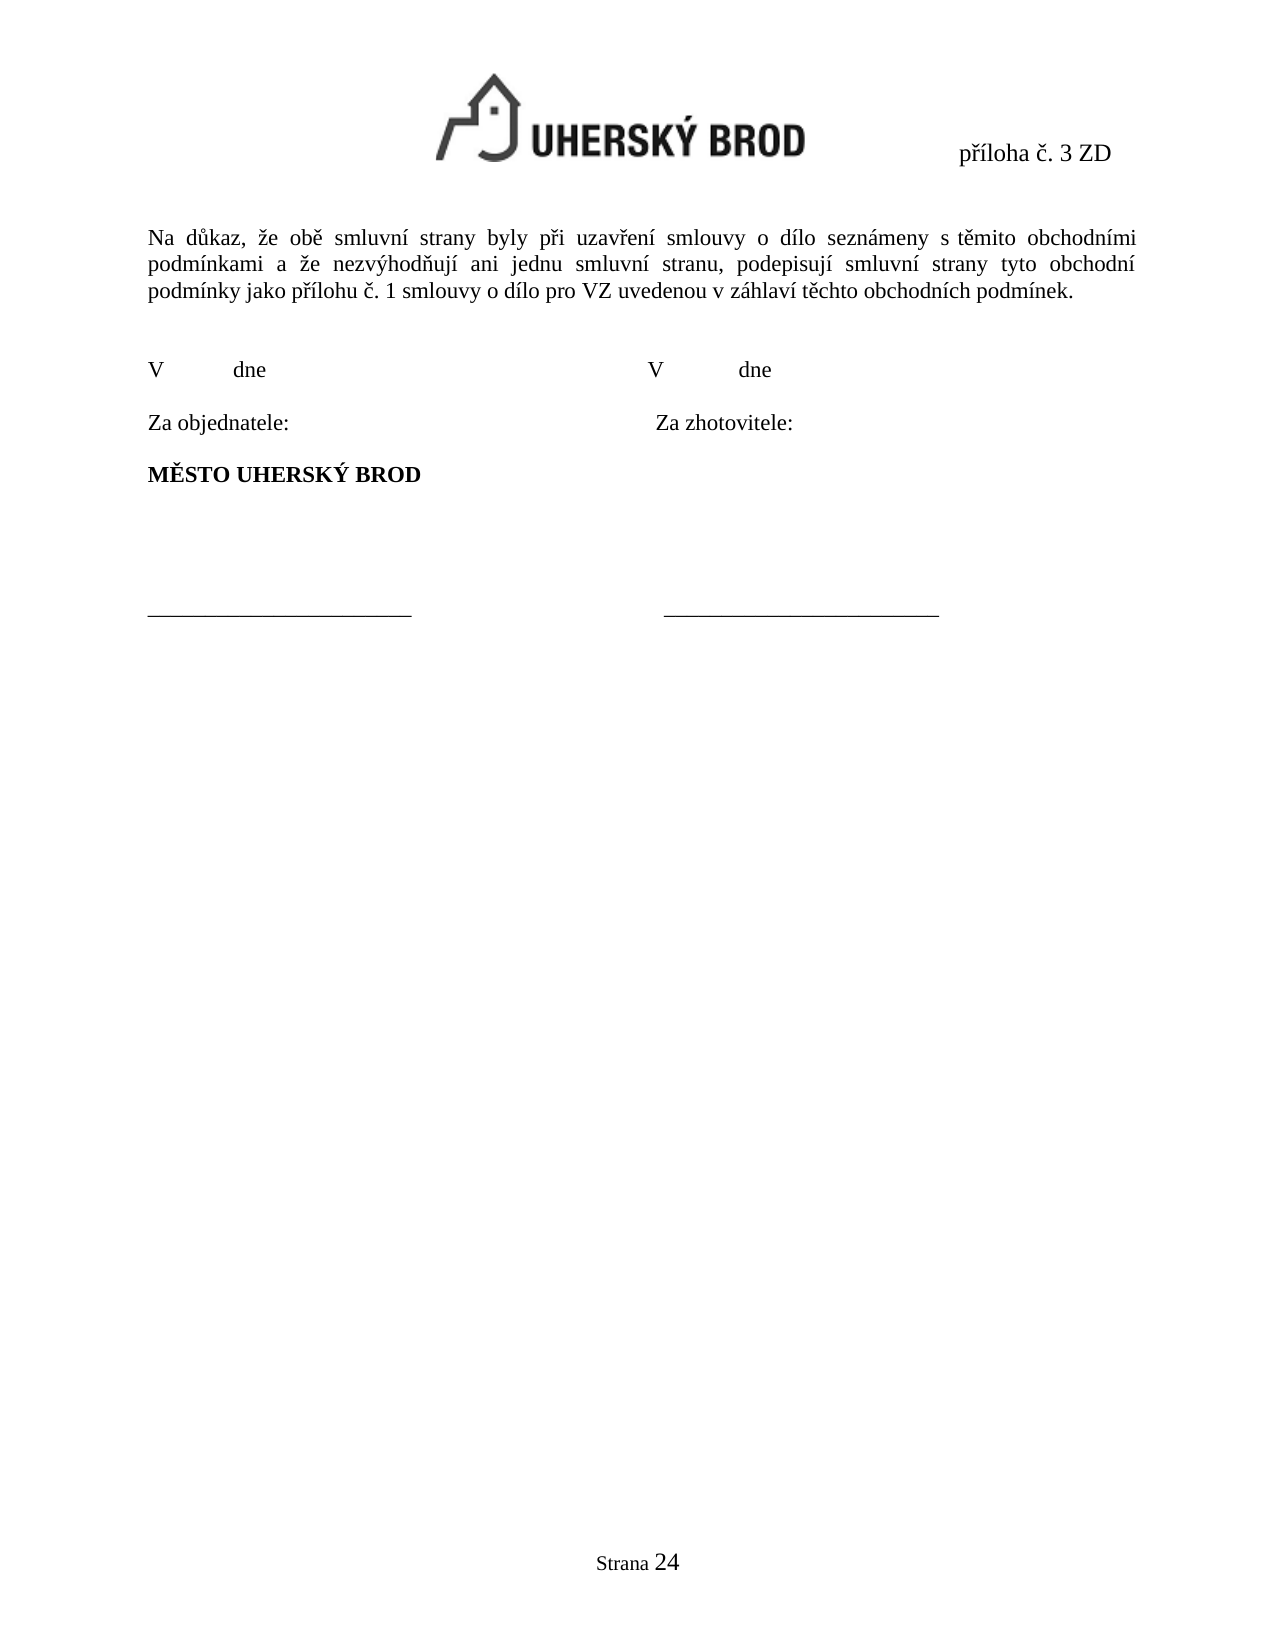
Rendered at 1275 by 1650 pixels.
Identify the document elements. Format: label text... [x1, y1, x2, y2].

picture [435, 73, 805, 162]
text Na důkaz, že obě smluvní strany byly při uzavření smlouvy o dílo seznámeny s těmito obchodními podmínkami a že nezvýhodňují ani jednu smluvní stranu, podepisují smluvní strany tyto obchodní podmínky jako přílohu č. 1 smlouvy o dílo pro VZ uvedenou v záhlaví těchto obchodních podmínek. [148, 224, 1137, 303]
text _______________________ ________________________ [148, 593, 1137, 619]
text Za objednatele: Za zhotovitele: [148, 409, 1137, 435]
text V dne V dne [148, 356, 1137, 382]
text MĚSTO UHERSKÝ BROD [148, 461, 1137, 488]
